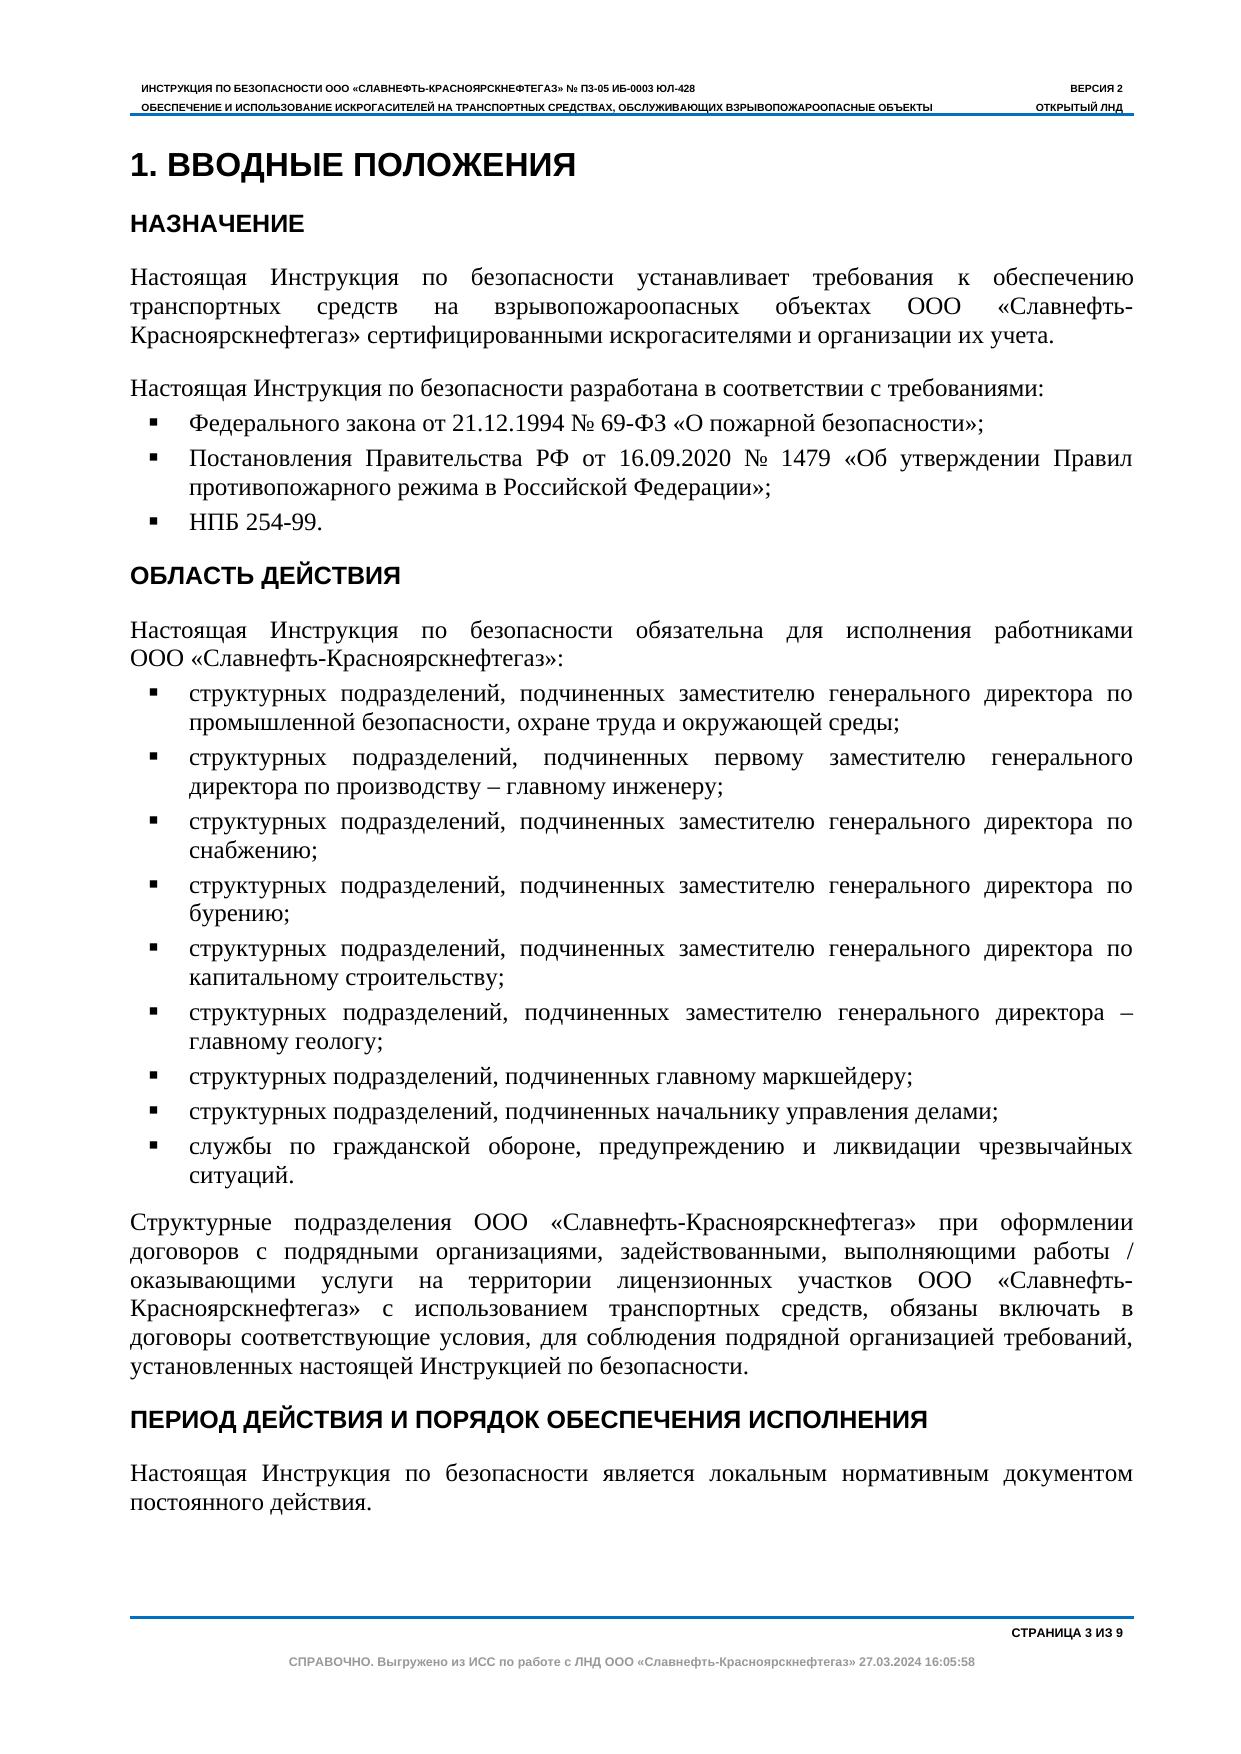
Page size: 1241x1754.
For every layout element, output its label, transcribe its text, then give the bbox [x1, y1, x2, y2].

text Настоящая Инструкция по безопасности устанавливает требования к обеспечению транспортных средств на взрывопожароопасных объектах ООО «Славнефть-Красноярскнефтегаз» сертифицированными искрогасителями и организации их учета. [130, 262, 1134, 348]
subtitle структурных подразделений, подчиненных заместителю генерального директора по капитальному строительству; [148, 933, 1134, 991]
subtitle структурных подразделений, подчиненных заместителю генерального директора – главному геологу; [148, 997, 1134, 1055]
subtitle структурных подразделений, подчиненных заместителю генерального директора по бурению; [148, 870, 1134, 927]
subtitle структурных подразделений, подчиненных заместителю генерального директора по промышленной безопасности, охране труда и окружающей среды; [148, 678, 1134, 736]
text Структурные подразделения ООО «Славнефть-Красноярскнефтегаз» при оформлении договоров с подрядными организациями, задействованными, выполняющими работы / оказывающими услуги на территории лицензионных участков ООО «Славнефть-Красноярскнефтегаз» с использованием транспортных средств, обязаны включать в договоры соответствующие условия, для соблюдения подрядной организацией требований, установленных настоящей Инструкцией по безопасности. [130, 1207, 1134, 1380]
subtitle Настоящая Инструкция по безопасности обязательна для исполнения работниками ООО «Славнефть-Красноярскнефтегаз»: [130, 615, 1134, 672]
list НПБ 254-99. [148, 507, 1134, 536]
subtitle структурных подразделений, подчиненных первому заместителю генерального директора по производству – главному инженеру; [148, 742, 1134, 800]
subtitle НАЗНАЧЕНИЕ [130, 208, 1134, 237]
subtitle структурных подразделений, подчиненных заместителю генерального директора по снабжению; [148, 806, 1134, 863]
list структурных подразделений, подчиненных главному маркшейдеру; [148, 1061, 1134, 1090]
subtitle 1. ВВОДНЫЕ ПОЛОЖЕНИЯ [130, 145, 1134, 183]
list структурных подразделений, подчиненных начальнику управления делами; [148, 1096, 1134, 1125]
list Федерального закона от 21.12.1994 № 69-ФЗ «О пожарной безопасности»; [148, 408, 1134, 437]
list Постановления Правительства РФ от 16.09.2020 № 1479 «Об утверждении Правил противопожарного режима в Российской Федерации»; [148, 443, 1134, 501]
subtitle ПЕРИОД ДЕЙСТВИЯ И ПОРЯДОК ОБЕСПЕЧЕНИЯ ИСПОЛНЕНИЯ [130, 1405, 1134, 1433]
text Настоящая Инструкция по безопасности разработана в соответствии с требованиями: [130, 373, 1134, 402]
subtitle ОБЛАСТЬ ДЕЙСТВИЯ [130, 561, 1134, 590]
text Настоящая Инструкция по безопасности является локальным нормативным документом постоянного действия. [130, 1458, 1134, 1516]
list службы по гражданской обороне, предупреждению и ликвидации чрезвычайных ситуаций. [148, 1131, 1134, 1188]
